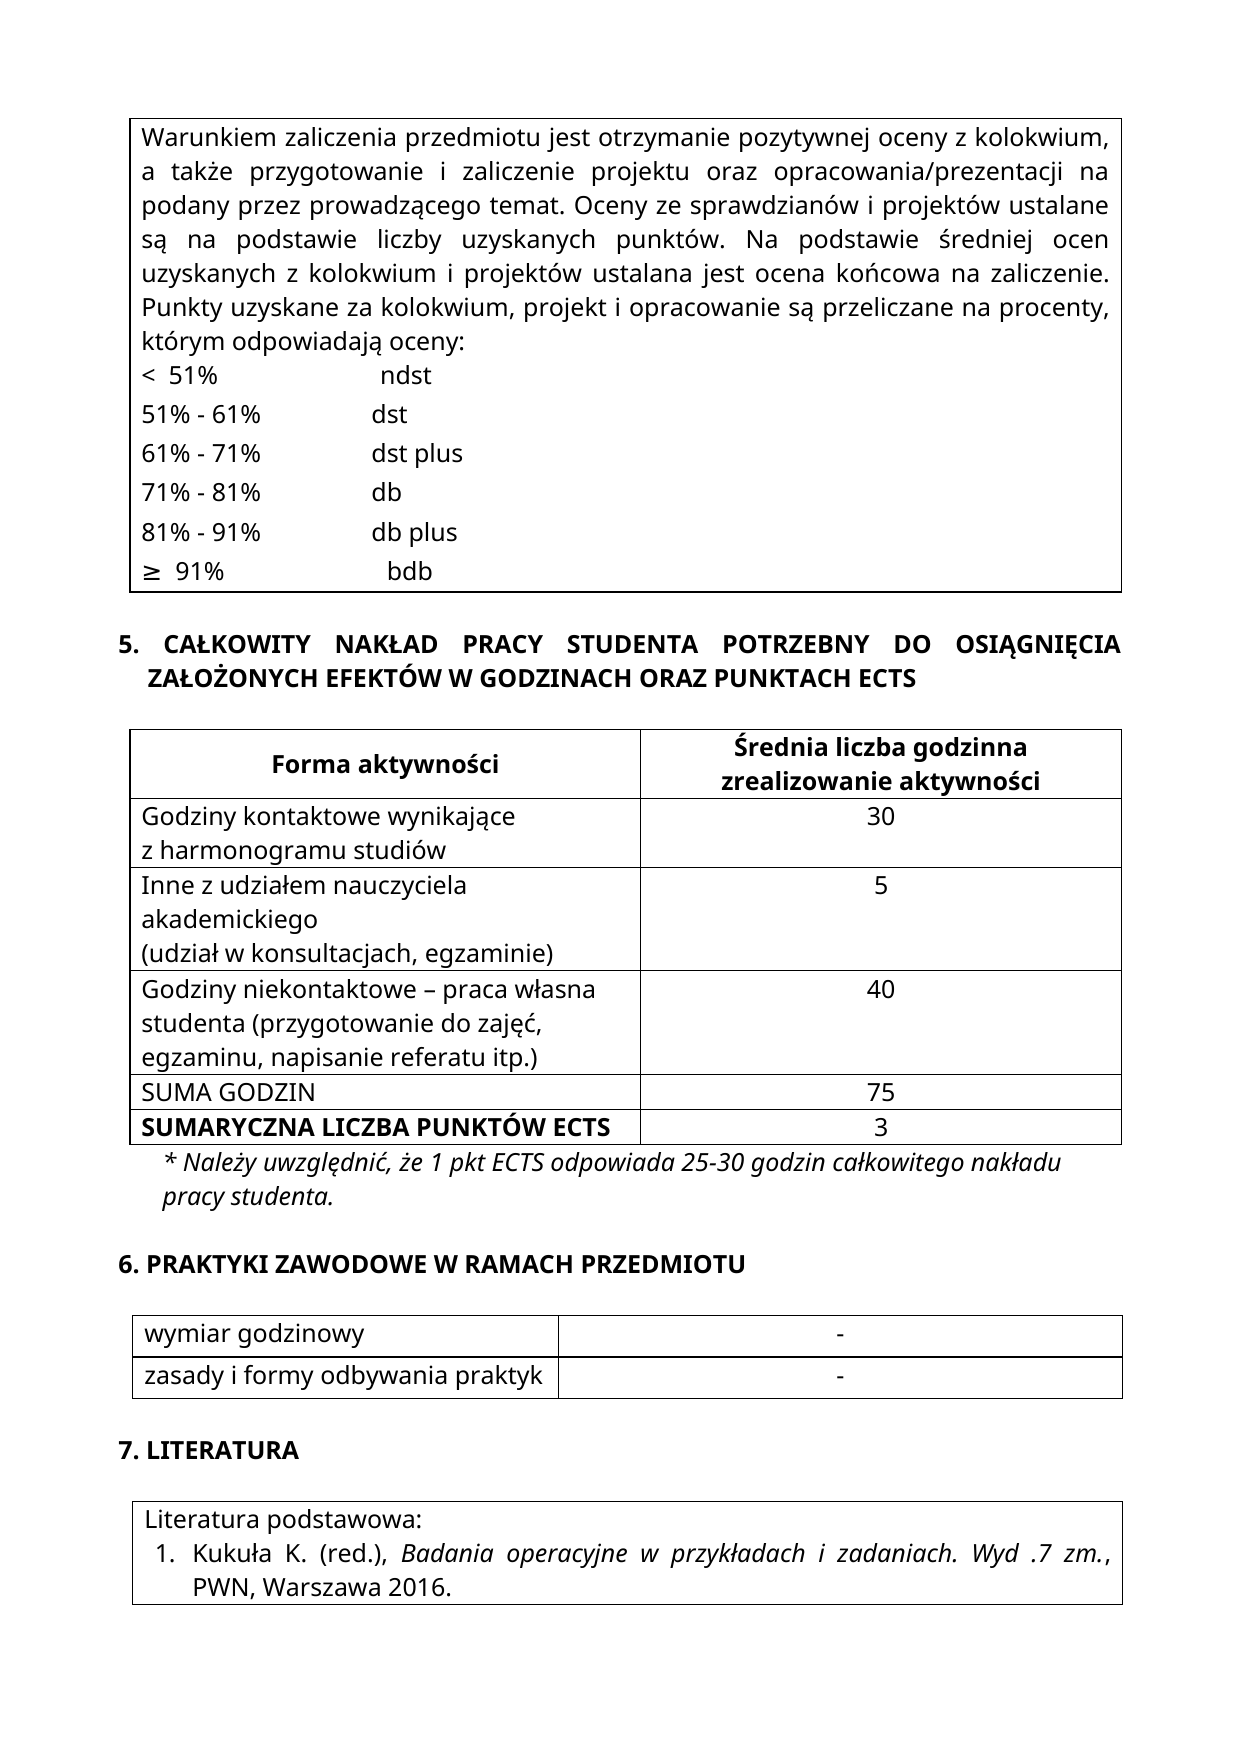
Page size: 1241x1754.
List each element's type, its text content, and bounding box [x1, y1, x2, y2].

table_cell 3 [641, 1110, 1121, 1144]
table_cell 30 [641, 799, 1121, 867]
table_cell 5 [641, 868, 1121, 970]
table_cell Godziny kontaktowe wynikające z harmonogramu studiów [131, 799, 640, 867]
table_cell SUMA GODZIN [131, 1075, 640, 1108]
text 7. LITERATURA [118, 1433, 1122, 1467]
table_header Warunkiem zaliczenia przedmiotu jest otrzymanie pozytywnej oceny z kolokwium, a także przygotowanie i zaliczenie projektu oraz opracowania/prezentacji na podany przez prowadzącego temat. Oceny ze sprawdzianów i projektów ustalane są na podstawie liczby uzyskanych punktów. Na podstawie średniej ocen uzyskanych z kolokwium i projektów ustalana jest ocena końcowa na zaliczenie. Punkty uzyskane za kolokwium, projekt i opracowanie są przeliczane na procenty, którym odpowiadają oceny: < 51% ndst 51% - 61% dst 61% - 71% dst plus 71% - 81% db 81% - 91% db plus ≥ 91% bdb [131, 119, 1121, 591]
table_header - [559, 1316, 1122, 1356]
table_cell zasady i formy odbywania praktyk [133, 1358, 558, 1398]
table_header Forma aktywności [131, 730, 640, 798]
table_cell - [559, 1358, 1122, 1398]
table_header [133, 1502, 1122, 1604]
table_cell 40 [641, 971, 1121, 1073]
text 6. PRAKTYKI ZAWODOWE W RAMACH PRZEDMIOTU [118, 1247, 1122, 1281]
text * Należy uwzględnić, że 1 pkt ECTS odpowiada 25-30 godzin całkowitego nakładu pracy studenta. [162, 1145, 1122, 1213]
table_cell 75 [641, 1075, 1121, 1108]
table_header wymiar godzinowy [133, 1316, 558, 1356]
table_header Średnia liczba godzinna zrealizowanie aktywności [641, 730, 1121, 798]
table_cell Godziny niekontaktowe – praca własna studenta (przygotowanie do zajęć, egzaminu, napisanie referatu itp.) [131, 971, 640, 1073]
table_cell SUMARYCZNA LICZBA PUNKTÓW ECTS [131, 1110, 640, 1144]
text 5. CAŁKOWITY NAKŁAD PRACY STUDENTA POTRZEBNY DO OSIĄGNIĘCIA ZAŁOŻONYCH EFEKTÓW W GODZINACH ORAZ PUNKTACH ECTS [118, 626, 1122, 694]
table_cell Inne z udziałem nauczyciela akademickiego (udział w konsultacjach, egzaminie) [131, 868, 640, 970]
